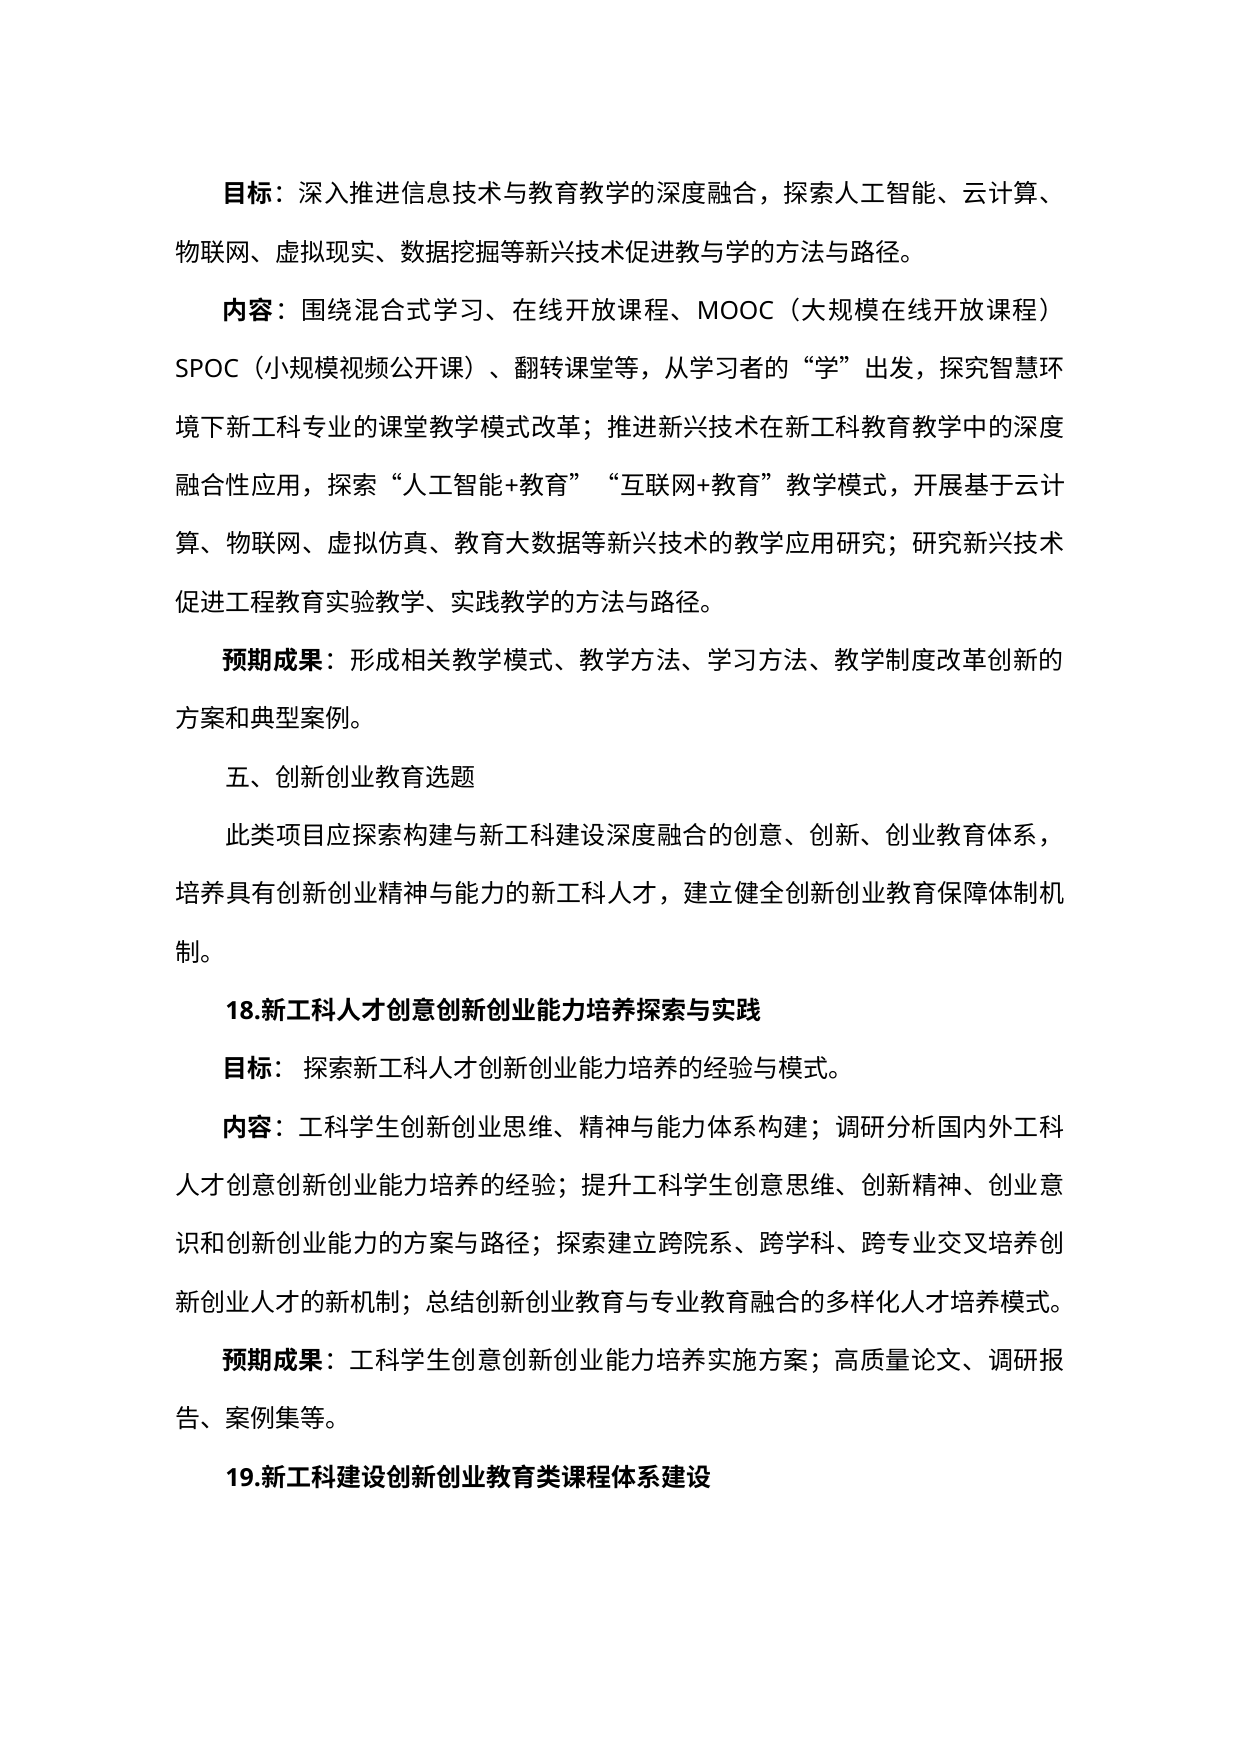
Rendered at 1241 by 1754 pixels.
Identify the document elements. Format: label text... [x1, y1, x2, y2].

text 内容：围绕混合式学习、在线开放课程、MOOC（大规模在线开放课程）、SPOC（小规模视频公开课）、翻转课堂等，从学习者的“学”出发，探究智慧环境下新工科专业的课堂教学模式改革；推进新兴技术在新工科教育教学中的深度融合性应用，探索“人工智能+教育”“互联网+教育”教学模式，开展基于云计算、物联网、虚拟仿真、教育大数据等新兴技术的教学应用研究；研究新兴技术促进工程教育实验教学、实践教学的方法与路径。 [175, 273, 1065, 623]
text 内容：工科学生创新创业思维、精神与能力体系构建；调研分析国内外工科人才创意创新创业能力培养的经验；提升工科学生创意思维、创新精神、创业意识和创新创业能力的方案与路径；探索建立跨院系、跨学科、跨专业交叉培养创新创业人才的新机制；总结创新创业教育与专业教育融合的多样化人才培养模式。 [175, 1089, 1065, 1323]
text 目标：深入推进信息技术与教育教学的深度融合，探索人工智能、云计算、物联网、虚拟现实、数据挖掘等新兴技术促进教与学的方法与路径。 [175, 156, 1065, 273]
text 预期成果：形成相关教学模式、教学方法、学习方法、教学制度改革创新的方案和典型案例。 [175, 623, 1065, 739]
text 19.新工科建设创新创业教育类课程体系建设 [175, 1439, 1065, 1498]
text 此类项目应探索构建与新工科建设深度融合的创意、创新、创业教育体系，培养具有创新创业精神与能力的新工科人才，建立健全创新创业教育保障体制机制。 [175, 798, 1065, 973]
text 五、创新创业教育选题 [175, 739, 1065, 798]
text 预期成果：工科学生创意创新创业能力培养实施方案；高质量论文、调研报告、案例集等。 [175, 1323, 1065, 1439]
text 18.新工科人才创意创新创业能力培养探索与实践 [175, 973, 1065, 1031]
text 目标： 探索新工科人才创新创业能力培养的经验与模式。 [175, 1031, 1065, 1089]
